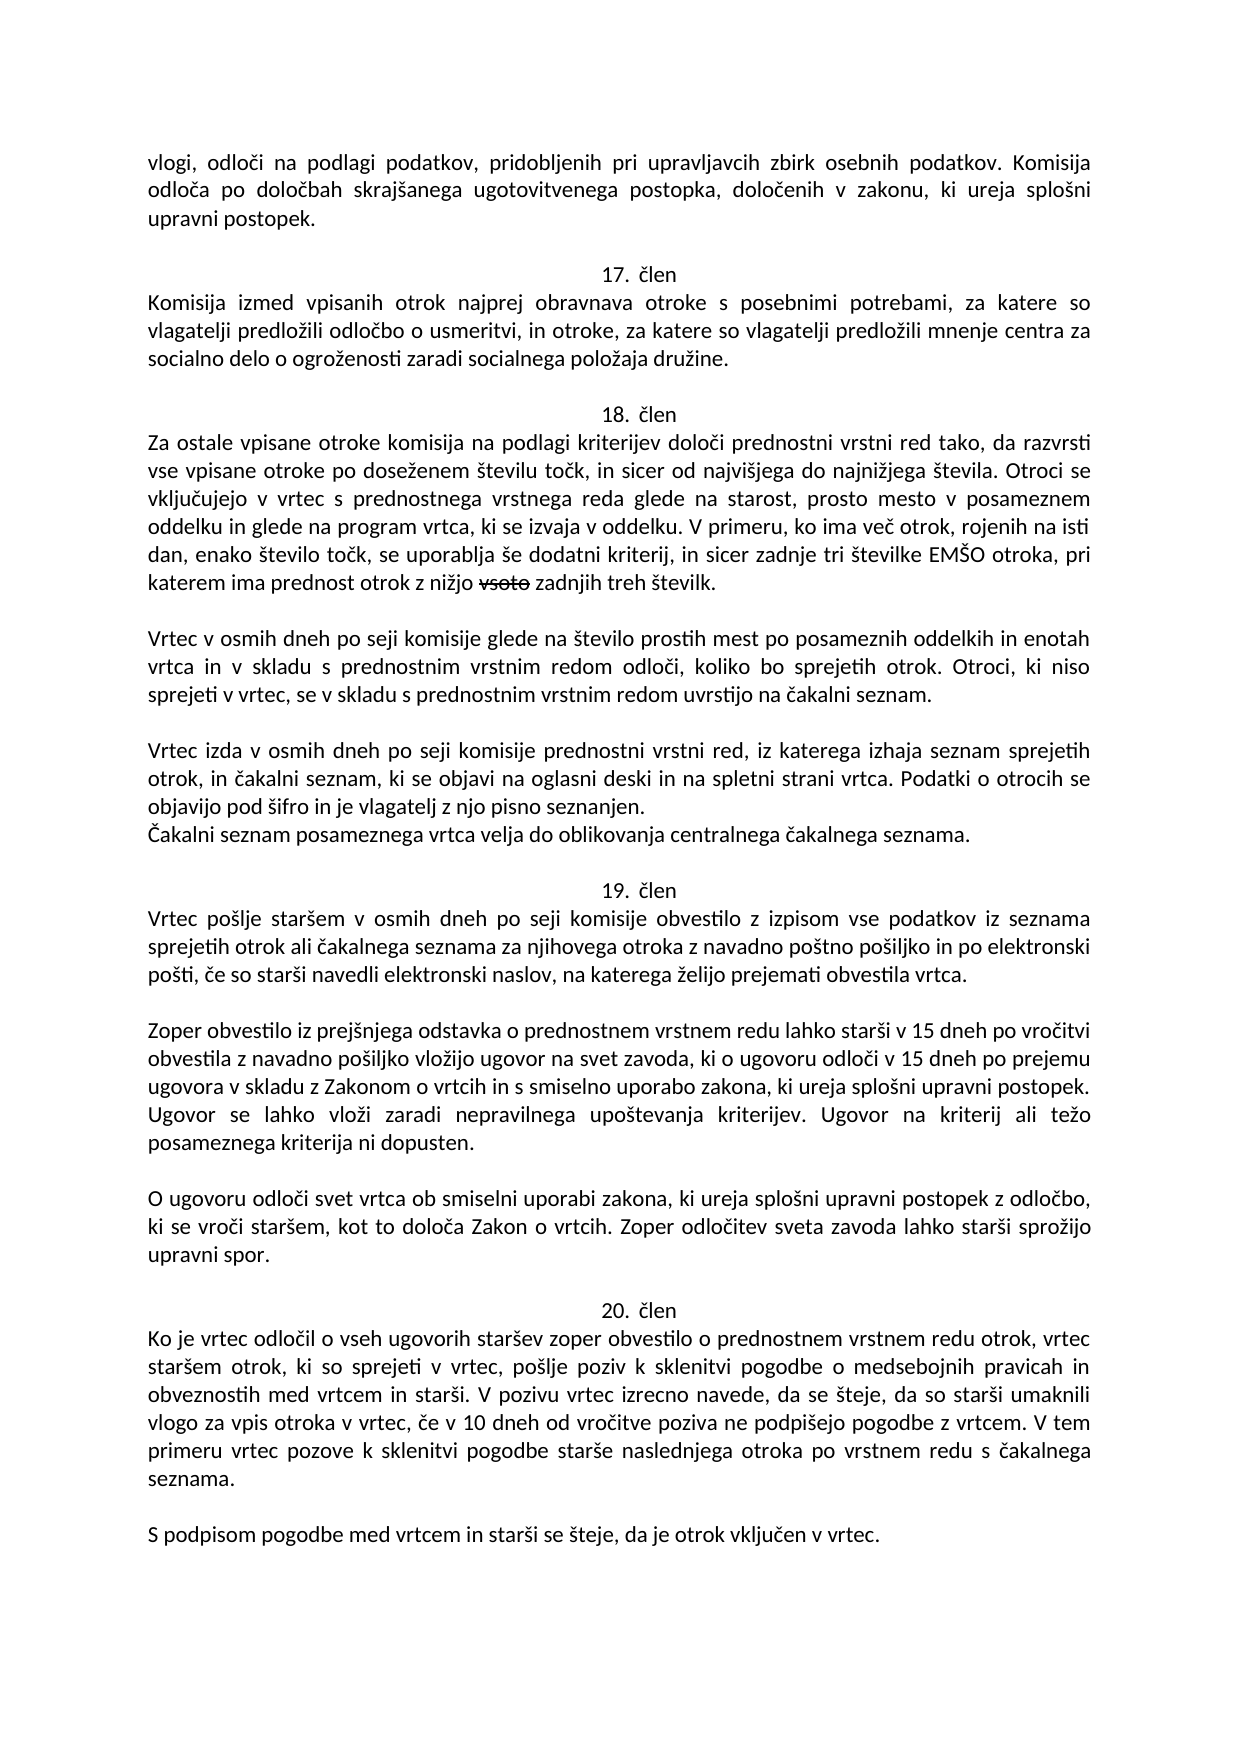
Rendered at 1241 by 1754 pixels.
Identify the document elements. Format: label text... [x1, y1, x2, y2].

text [148, 148, 1093, 232]
text S podpisom pogodbe med vrtcem in starši se šteje, da je otrok vključen v vrtec. [148, 1521, 1093, 1549]
text O ugovoru odloči svet vrtca ob smiselni uporabi zakona, ki ureja splošni upravni postopek z odločbo, ki se vroči staršem, kot to določa Zakon o vrtcih. Zoper odločitev sveta zavoda lahko starši sprožijo upravni spor. [148, 1184, 1093, 1268]
text Ko je vrtec odločil o vseh ugovorih staršev zoper obvestilo o prednostnem vrstnem redu otrok, vrtec staršem otrok, ki so sprejeti v vrtec, pošlje poziv k sklenitvi pogodbe o medsebojnih pravicah in obveznostih med vrtcem in starši. V pozivu vrtec izrecno navede, da se šteje, da so starši umaknili vlogo za vpis otroka v vrtec, če v 10 dneh od vročitve poziva ne podpišejo pogodbe z vrtcem. V tem primeru vrtec pozove k sklenitvi pogodbe starše naslednjega otroka po vrstnem redu s čakalnega seznama. [148, 1324, 1093, 1493]
text Za ostale vpisane otroke komisija na podlagi kriterijev določi prednostni vrstni red tako, da razvrsti vse vpisane otroke po doseženem številu točk, in sicer od najvišjega do najnižjega števila. Otroci se vključujejo v vrtec s prednostnega vrstnega reda glede na starost, prosto mesto v posameznem oddelku in glede na program vrtca, ki se izvaja v oddelku. V primeru, ko ima več otrok, rojenih na isti dan, enako število točk, se uporablja še dodatni kriterij, in sicer zadnje tri številke EMŠO otroka, pri katerem ima prednost otrok z nižjo vsoto zadnjih treh številk. [148, 428, 1093, 596]
text Komisija izmed vpisanih otrok najprej obravnava otroke s posebnimi potrebami, za katere so vlagatelji predložili odločbo o usmeritvi, in otroke, za katere so vlagatelji predložili mnenje centra za socialno delo o ogroženosti zaradi socialnega položaja družine. [148, 288, 1093, 372]
text Zoper obvestilo iz prejšnjega odstavka o prednostnem vrstnem redu lahko starši v 15 dneh po vročitvi obvestila z navadno pošiljko vložijo ugovor na svet zavoda, ki o ugovoru odloči v 15 dneh po prejemu ugovora v skladu z Zakonom o vrtcih in s smiselno uporabo zakona, ki ureja splošni upravni postopek. Ugovor se lahko vloži zaradi nepravilnega upoštevanja kriterijev. Ugovor na kriterij ali težo posameznega kriterija ni dopusten. [148, 1016, 1093, 1156]
list člen [185, 400, 1093, 428]
text Vrtec izda v osmih dneh po seji komisije prednostni vrstni red, iz katerega izhaja seznam sprejetih otrok, in čakalni seznam, ki se objavi na oglasni deski in na spletni strani vrtca. Podatki o otrocih se objavijo pod šifro in je vlagatelj z njo pisno seznanjen. [148, 736, 1093, 820]
text Vrtec pošlje staršem v osmih dneh po seji komisije obvestilo z izpisom vse podatkov iz seznama sprejetih otrok ali čakalnega seznama za njihovega otroka z navadno poštno pošiljko in po elektronski pošti, če so starši navedli elektronski naslov, na katerega želijo prejemati obvestila vrtca. [148, 904, 1093, 988]
text Vrtec v osmih dneh po seji komisije glede na število prostih mest po posameznih oddelkih in enotah vrtca in v skladu s prednostnim vrstnim redom odloči, koliko bo sprejetih otrok. Otroci, ki niso sprejeti v vrtec, se v skladu s prednostnim vrstnim redom uvrstijo na čakalni seznam. [148, 624, 1093, 708]
list člen [185, 1296, 1093, 1324]
list člen [185, 260, 1093, 288]
list člen [185, 876, 1093, 904]
text Čakalni seznam posameznega vrtca velja do oblikovanja centralnega čakalnega seznama. [148, 820, 1093, 848]
